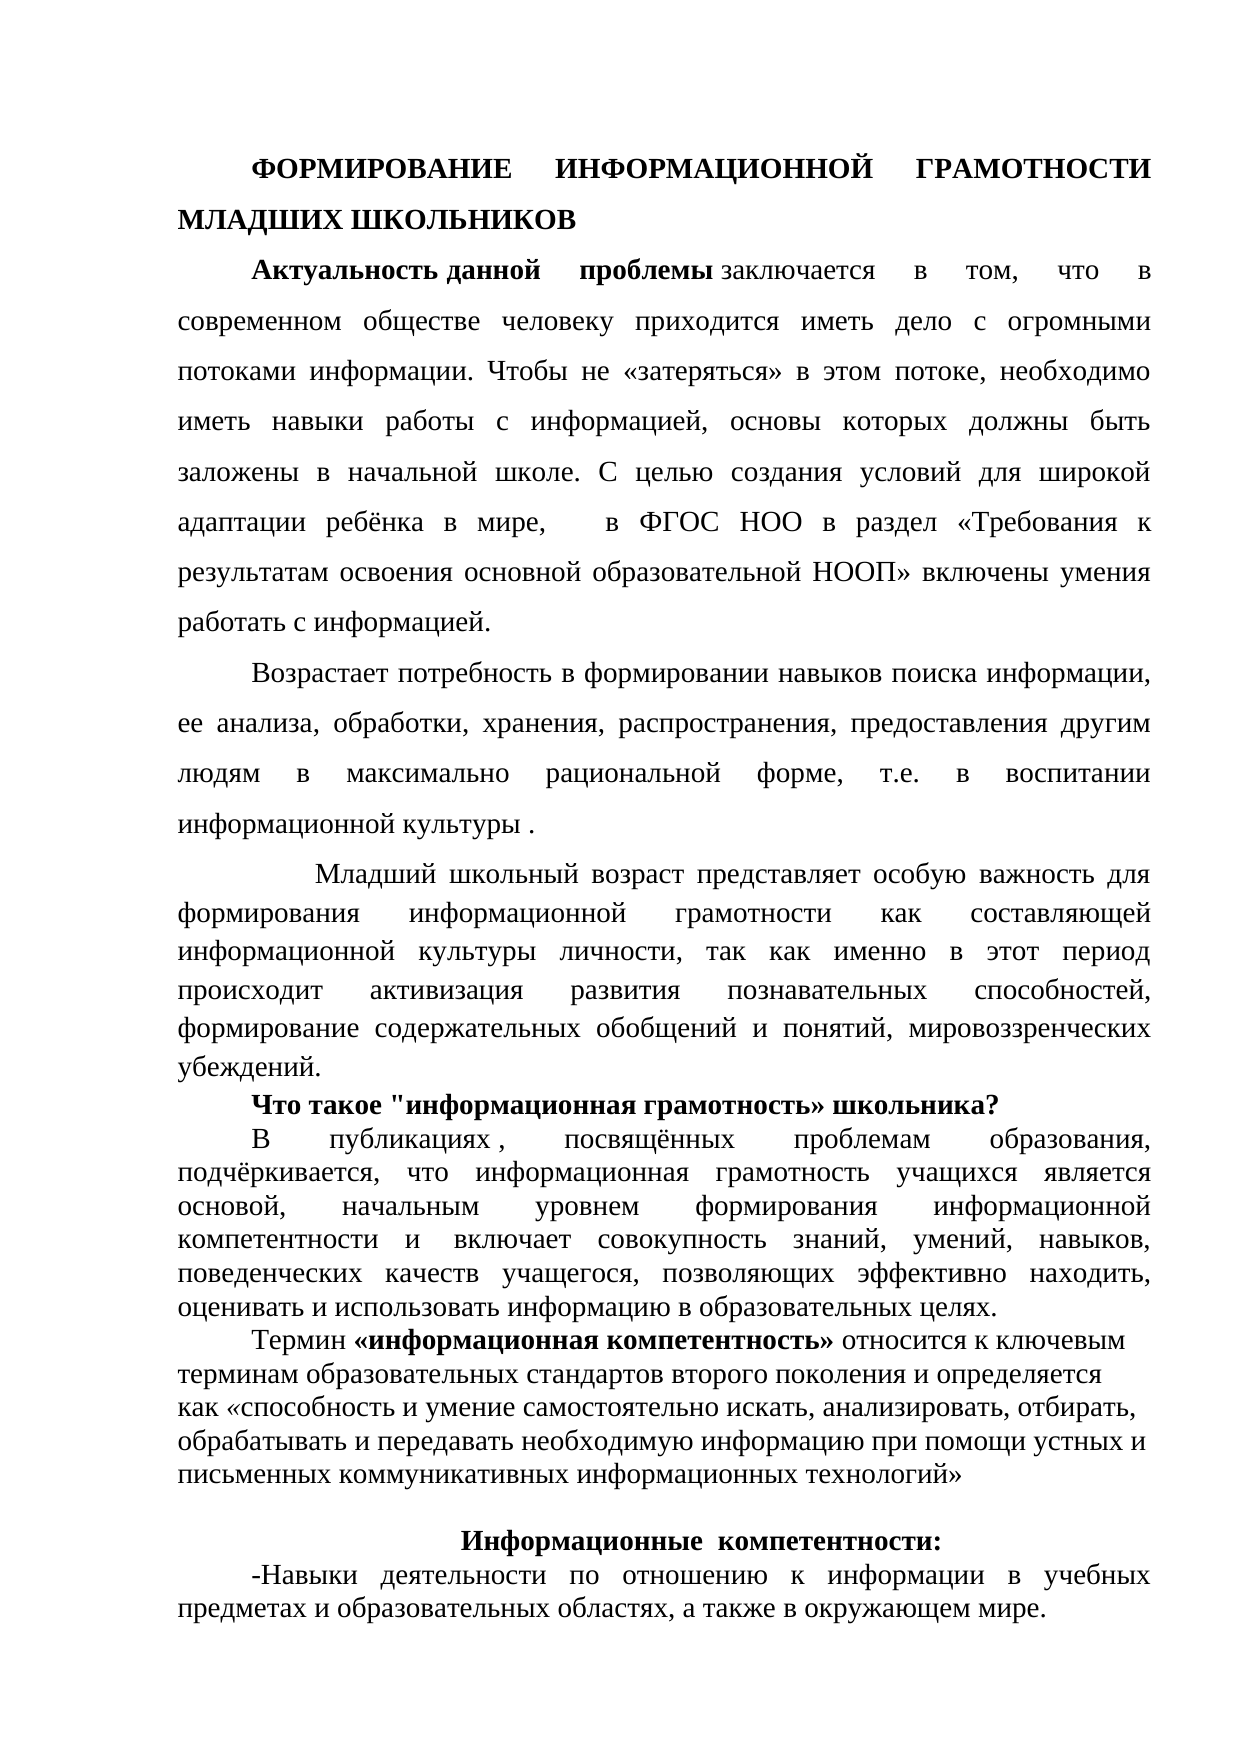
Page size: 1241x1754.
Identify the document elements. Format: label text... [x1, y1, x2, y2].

text Информационные компетентности: [177, 1523, 1152, 1557]
text В публикациях , посвящённых проблемам образования, подчёркивается, что информационная грамотность учащихся является основой, начальным уровнем формирования информационной компетентности и включает совокупность знаний, умений, навыков, поведенческих качеств учащегося, позволяющих эффективно находить, оценивать и использовать информацию в образовательных целях. [177, 1121, 1152, 1322]
text Младший школьный возраст представляет особую важность для формирования информационной грамотности как составляющей информационной культуры личности, так как именно в этот период происходит активизация развития познавательных способностей, формирование содержательных обобщений и понятий, мировоззренческих убеждений. [177, 856, 1152, 1082]
text -Навыки деятельности по отношению к информации в учебных предметах и образовательных областях, а также в окружающем мире. [177, 1557, 1152, 1624]
text Возрастает потребность в формировании навыков поиска информации, ее анализа, обработки, хранения, распространения, предоставления другим людям в максимально рациональной форме, т.е. в воспитании информационной культуры . [177, 655, 1152, 839]
text Что такое "информационная грамотность» школьника? [177, 1087, 1152, 1121]
text ФОРМИРОВАНИЕ ИНФОРМАЦИОННОЙ ГРАМОТНОСТИ МЛАДШИХ ШКОЛЬНИКОВ [177, 152, 1152, 236]
text Актуальность данной проблемы заключается в том, что в современном обществе человеку приходится иметь дело с огромными потоками информации. Чтобы не «затеряться» в этом потоке, необходимо иметь навыки работы с информацией, основы которых должны быть заложены в начальной школе. С целью создания условий для широкой адаптации ребёнка в мире, в ФГОС НОО в раздел «Требования к результатам освоения основной образовательной НООП» включены умения работать с информацией. [177, 252, 1152, 638]
text Термин «информационная компетентность» относится к ключевым терминам образовательных стандартов второго поколения и определяется как «способность и умение самостоятельно искать, анализировать, отбирать, обрабатывать и передавать необходимую информацию при помощи устных и письменных коммуникативных информационных технологий» [177, 1322, 1152, 1490]
